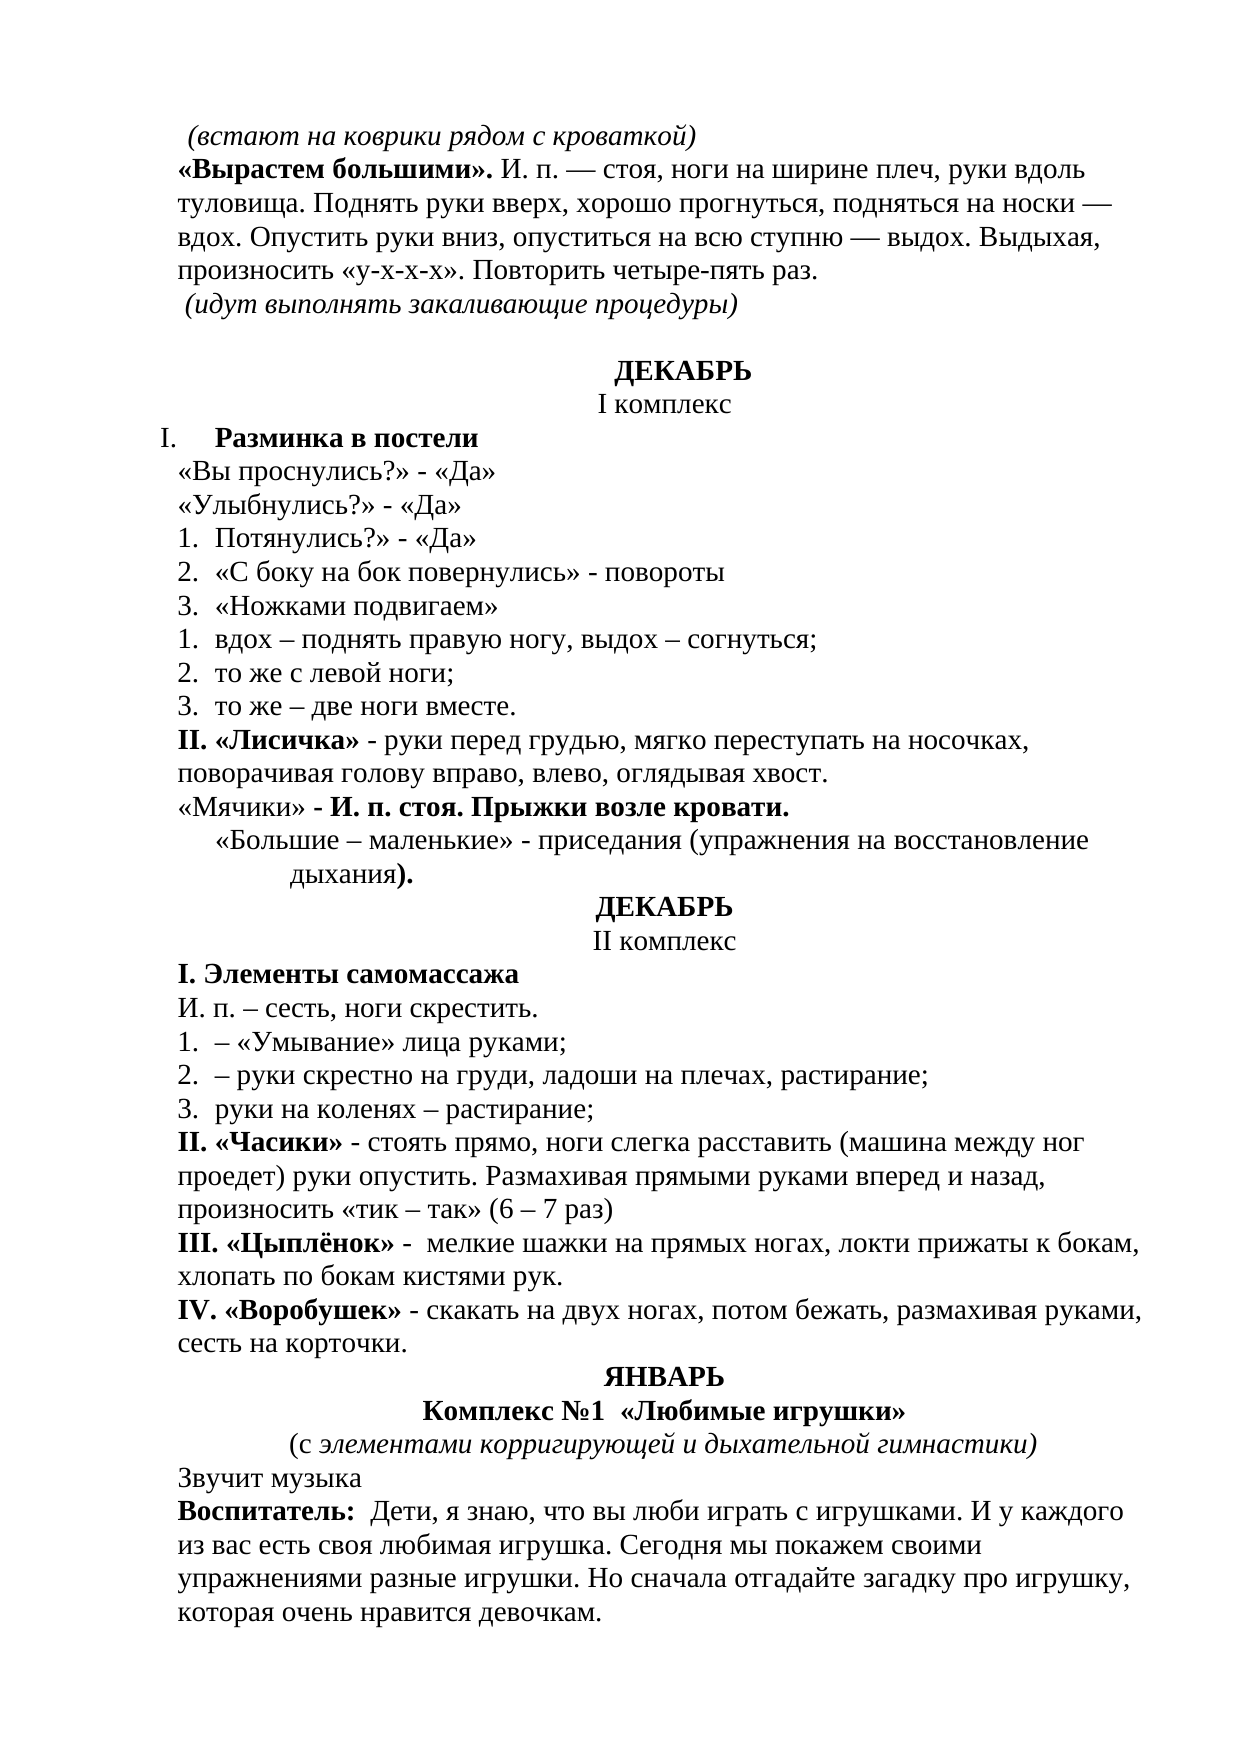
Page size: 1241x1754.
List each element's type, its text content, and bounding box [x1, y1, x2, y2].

list «С боку на бок повернулись» - повороты [177, 554, 1152, 588]
text «Улыбнулись?» - «Да» [177, 487, 1152, 521]
list вдох – поднять правую ногу, выдох – согнуться; [177, 621, 1152, 655]
text III. «Цыплёнок» - мелкие шажки на прямых ногах, локти прижаты к бокам, хлопать по бокам кистями рук. [177, 1225, 1152, 1292]
list то же с левой ноги; [177, 655, 1152, 688]
text I. Элементы самомассажа [177, 957, 1152, 990]
text II комплекс [177, 923, 1152, 957]
text «Вырастем большими». И. п. — стоя, ноги на ширине плеч, руки вдоль туловища. Поднять руки вверх, хорошо прогнуться, подняться на носки — вдох. Опустить руки вниз, опуститься на всю ступню — выдох. Выдыхая, произносить «у-х-х-х». Повторить четыре-пять раз. [177, 152, 1152, 286]
text (встают на коврики рядом с кроваткой) [177, 118, 1152, 152]
text «Вы проснулись?» - «Да» [177, 453, 1152, 487]
text Комплекс №1 «Любимые игрушки» [177, 1393, 1152, 1426]
text И. п. – сесть, ноги скрестить. [177, 990, 1152, 1024]
text IV. «Воробушек» - скакать на двух ногах, потом бежать, размахивая руками, сесть на корточки. [177, 1292, 1152, 1359]
text ДЕКАБРЬ [214, 353, 1152, 386]
list – руки скрестно на груди, ладоши на плечах, растирание; [177, 1057, 1152, 1091]
text II. «Часики» - стоять прямо, ноги слегка расставить (машина между ног проедет) руки опустить. Размахивая прямыми руками вперед и назад, произносить «тик – так» (6 – 7 раз) [177, 1124, 1152, 1225]
text «Мячики» - И. п. стоя. Прыжки возле кровати. [177, 789, 1152, 822]
text (идут выполнять закаливающие процедуры) [177, 286, 1152, 319]
text II. «Лисичка» - руки перед грудью, мягко переступать на носочках, поворачивая голову вправо, влево, оглядывая хвост. [177, 722, 1152, 789]
text (с элементами корригирующей и дыхательной гимнастики) [177, 1426, 1152, 1460]
text Воспитатель: Дети, я знаю, что вы люби играть с игрушками. И у каждого из вас есть своя любимая игрушка. Сегодня мы покажем своими упражнениями разные игрушки. Но сначала отгадайте загадку про игрушку, которая очень нравится девочкам. [177, 1493, 1152, 1627]
text «Большие – маленькие» - приседания (упражнения на восстановление дыхания). [215, 822, 1152, 889]
list то же – две ноги вместе. [177, 688, 1152, 722]
text ЯНВАРЬ [177, 1359, 1152, 1393]
text ДЕКАБРЬ [177, 889, 1152, 923]
text I комплекс [177, 386, 1152, 420]
list Потянулись?» - «Да» [177, 521, 1152, 554]
list – «Умывание» лица руками; [177, 1024, 1152, 1057]
list Разминка в постели [177, 420, 1152, 453]
list «Ножками подвигаем» [177, 588, 1152, 621]
text Звучит музыка [177, 1460, 1152, 1493]
list руки на коленях – растирание; [177, 1091, 1152, 1124]
